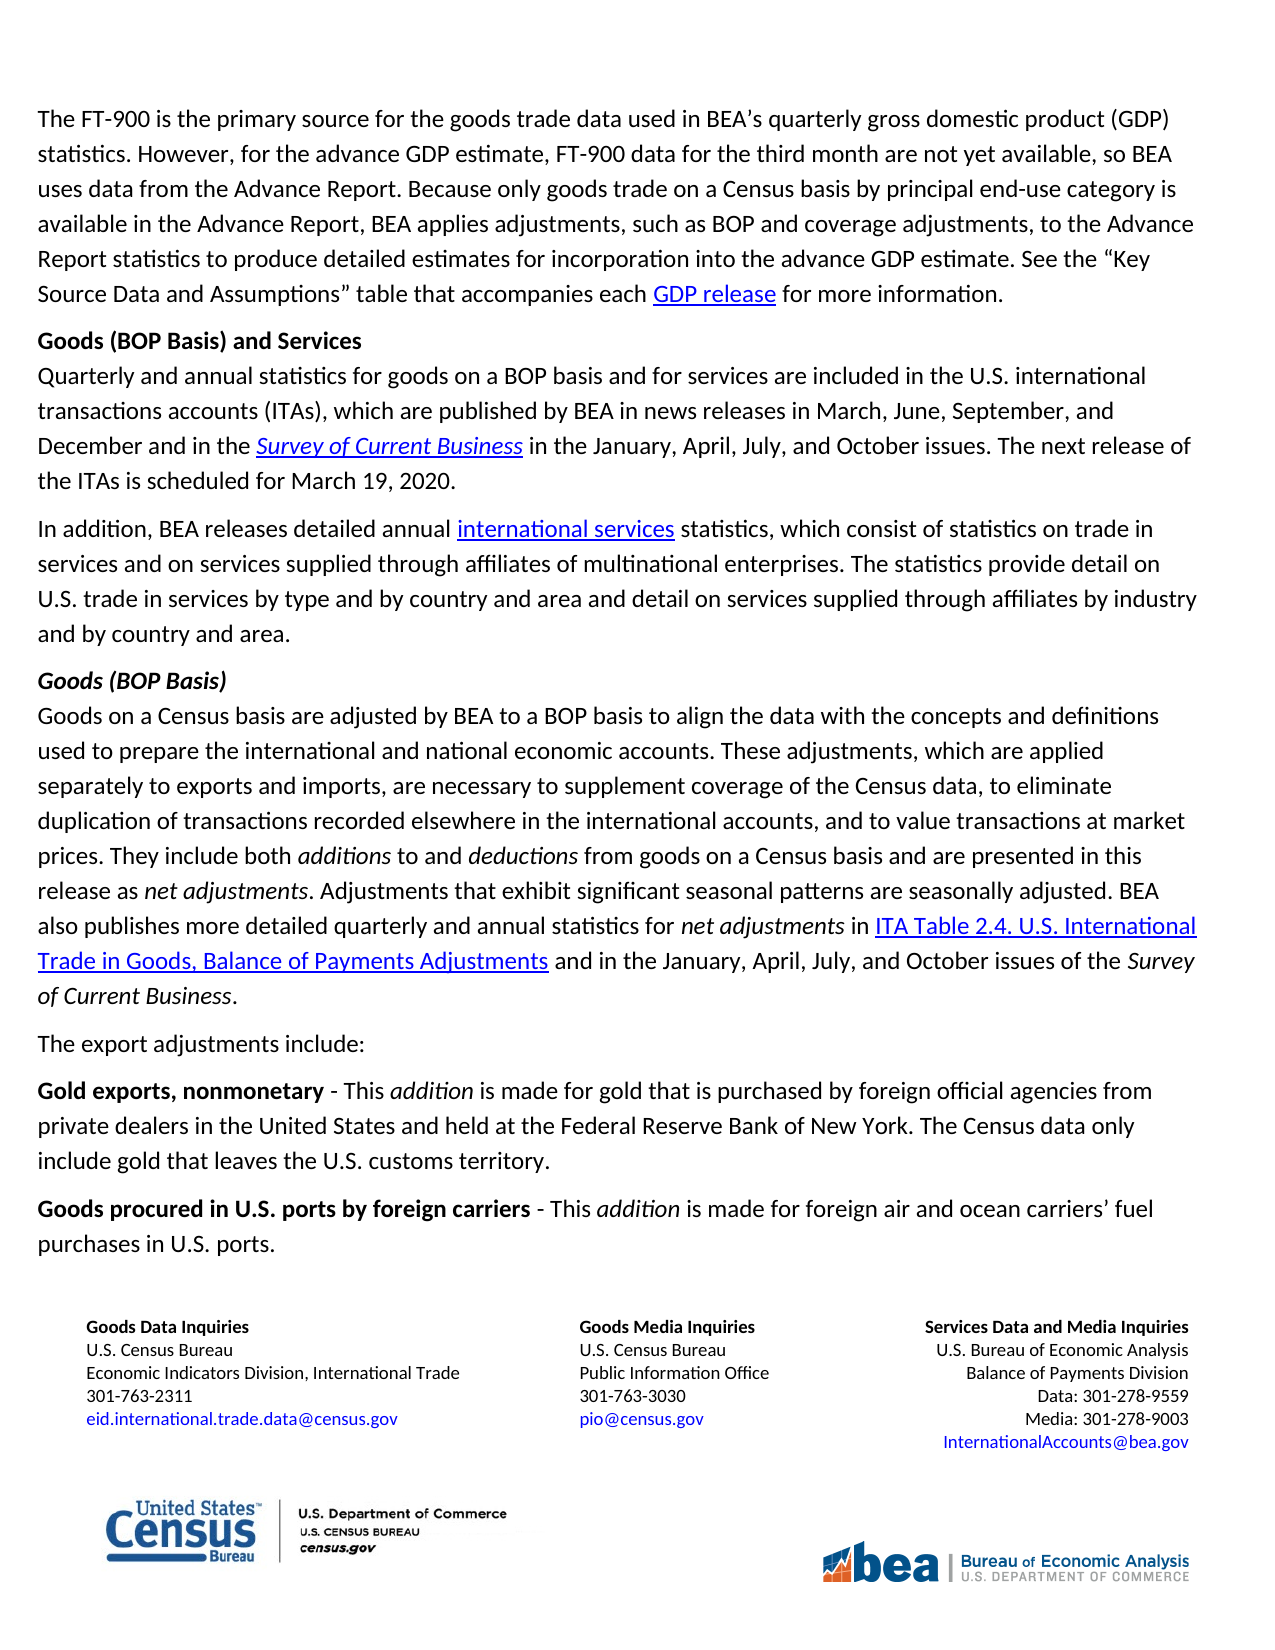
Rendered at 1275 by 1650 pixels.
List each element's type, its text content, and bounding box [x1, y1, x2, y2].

text Goods (BOP Basis) [37, 666, 1200, 696]
picture [86, 1480, 564, 1582]
text Gold exports, nonmonetary - This addition is made for gold that is purchased by foreign official agencies from private dealers in the United States and held at the Federal Reserve Bank of New York. The Census data only include gold that leaves the U.S. customs territory. [37, 1076, 1200, 1176]
picture [823, 1541, 1189, 1582]
text Quarterly and annual statistics for goods on a BOP basis and for services are included in the U.S. international transactions accounts (ITAs), which are published by BEA in news releases in March, June, September, and December and in the Survey of Current Business in the January, April, July, and October issues. The next release of the ITAs is scheduled for March 19, 2020. [37, 361, 1200, 496]
text In addition, BEA releases detailed annual international services statistics, which consist of statistics on trade in services and on services supplied through affiliates of multinational enterprises. The statistics provide detail on U.S. trade in services by type and by country and area and detail on services supplied through affiliates by industry and by country and area. [37, 513, 1200, 648]
text The FT-900 is the primary source for the goods trade data used in BEA’s quarterly gross domestic product (GDP) statistics. However, for the advance GDP estimate, FT-900 data for the third month are not yet available, so BEA uses data from the Advance Report. Because only goods trade on a Census basis by principal end-use category is available in the Advance Report, BEA applies adjustments, such as BOP and coverage adjustments, to the Advance Report statistics to produce detailed estimates for incorporation into the advance GDP estimate. See the “Key Source Data and Assumptions” table that accompanies each GDP release for more information. [37, 103, 1200, 308]
text The export adjustments include: [37, 1028, 1200, 1058]
text Goods procured in U.S. ports by foreign carriers - This addition is made for foreign air and ocean carriers’ fuel purchases in U.S. ports. [37, 1193, 1200, 1258]
text Goods on a Census basis are adjusted by BEA to a BOP basis to align the data with the concepts and definitions used to prepare the international and national economic accounts. These adjustments, which are applied separately to exports and imports, are necessary to supplement coverage of the Census data, to eliminate duplication of transactions recorded elsewhere in the international accounts, and to value transactions at market prices. They include both additions to and deductions from goods on a Census basis and are presented in this release as net adjustments. Adjustments that exhibit significant seasonal patterns are seasonally adjusted. BEA also publishes more detailed quarterly and annual statistics for net adjustments in ITA Table 2.4. U.S. International Trade in Goods, Balance of Payments Adjustments and in the January, April, July, and October issues of the Survey of Current Business. [37, 701, 1200, 1011]
text Goods (BOP Basis) and Services [37, 326, 1200, 356]
